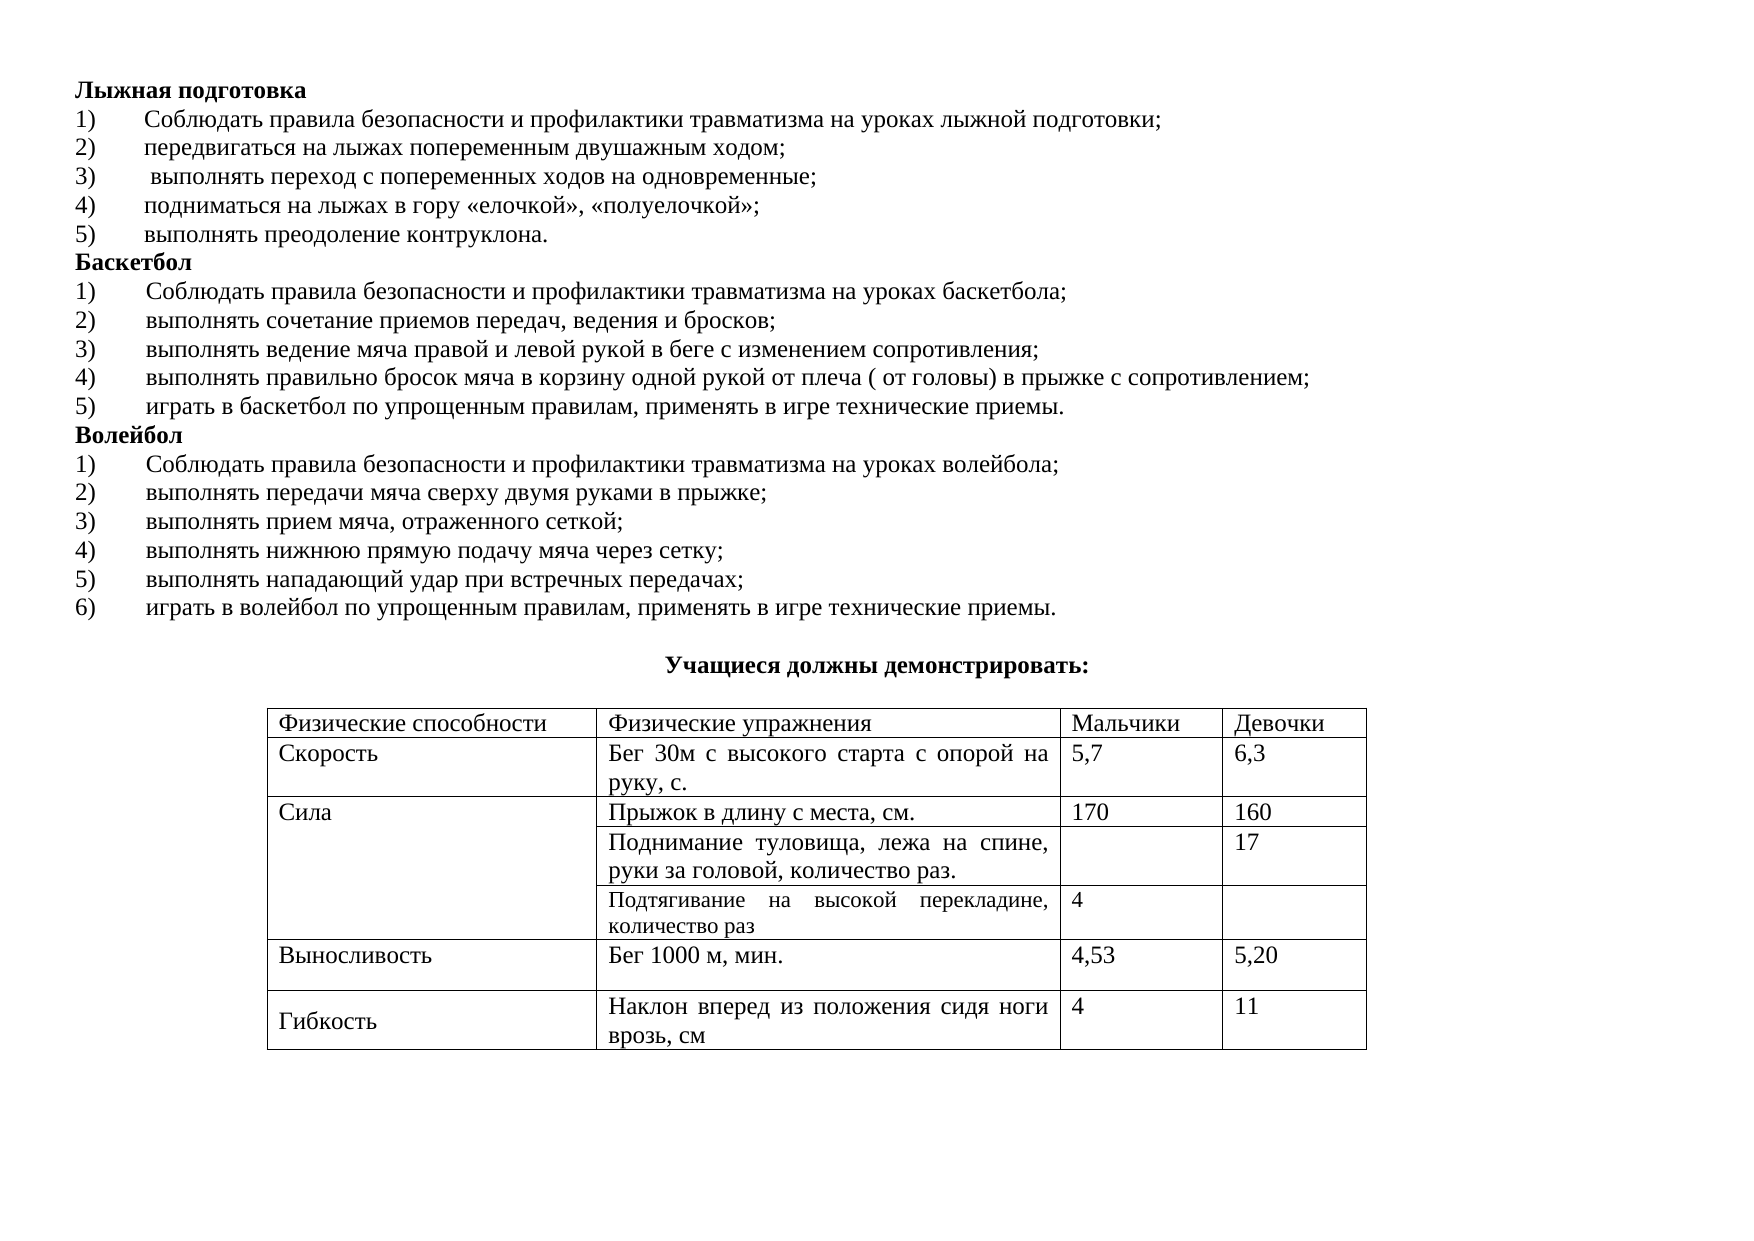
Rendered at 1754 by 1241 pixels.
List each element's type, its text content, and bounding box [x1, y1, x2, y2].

table_cell Выносливость [268, 940, 596, 990]
table_cell 4,53 [1061, 940, 1222, 990]
list выполнять преодоление контруклона. [75, 219, 1679, 247]
table_cell Сила [268, 797, 596, 939]
list играть в волейбол по упрощенным правилам, применять в игре технические приемы. [75, 592, 1679, 621]
list выполнять ведение мяча правой и левой рукой в беге с изменением сопротивления; [75, 334, 1679, 362]
list подниматься на лыжах в гору «елочкой», «полуелочкой»; [75, 190, 1679, 219]
text Учащиеся должны демонстрировать: [75, 650, 1679, 679]
table_cell 5,7 [1061, 738, 1222, 796]
table_cell 17 [1223, 827, 1366, 885]
list выполнять нападающий удар при встречных передачах; [75, 564, 1679, 592]
list выполнять нижнюю прямую подачу мяча через сетку; [75, 535, 1679, 564]
list выполнять прием мяча, отраженного сеткой; [75, 506, 1679, 535]
table_cell Наклон вперед из положения сидя ноги врозь, см [597, 991, 1060, 1049]
text Баскетбол [75, 247, 1638, 276]
list передвигаться на лыжах попеременным двушажным ходом; [75, 132, 1679, 161]
table_header Девочки [1223, 709, 1366, 737]
table_header Физические упражнения [597, 709, 1060, 737]
table_cell Бег 1000 м, мин. [597, 940, 1060, 990]
table_cell 4 [1061, 886, 1222, 939]
list Соблюдать правила безопасности и профилактики травматизма на уроках лыжной подготовки; [75, 104, 1679, 132]
table_cell 5,20 [1223, 940, 1366, 990]
list выполнять переход с попеременных ходов на одновременные; [75, 161, 1679, 190]
list выполнять передачи мяча сверху двумя руками в прыжке; [75, 477, 1679, 506]
table_cell 11 [1223, 991, 1366, 1049]
table_cell 6,3 [1223, 738, 1366, 796]
table_cell Бег 30м с высокого старта с опорой на руку, с. [597, 738, 1060, 796]
table_cell Прыжок в длину с места, см. [597, 797, 1060, 826]
table_cell Подтягивание на высокой перекладине, количество раз [597, 886, 1060, 939]
table_header Мальчики [1061, 709, 1222, 737]
list выполнять правильно бросок мяча в корзину одной рукой от плеча ( от головы) в прыжке с сопротивлением; [75, 362, 1679, 391]
table_cell 160 [1223, 797, 1366, 826]
list Соблюдать правила безопасности и профилактики травматизма на уроках волейбола; [75, 449, 1679, 477]
table_cell [1061, 827, 1222, 885]
table_cell [1223, 886, 1366, 939]
list играть в баскетбол по упрощенным правилам, применять в игре технические приемы. [75, 391, 1679, 420]
list Соблюдать правила безопасности и профилактики травматизма на уроках баскетбола; [75, 276, 1679, 305]
text Волейбол [75, 420, 1638, 449]
table_cell Поднимание туловища, лежа на спине, руки за головой, количество раз. [597, 827, 1060, 885]
table_header Физические способности [268, 709, 596, 737]
table_cell Гибкость [268, 991, 596, 1049]
table_cell Скорость [268, 738, 596, 796]
text Лыжная подготовка [75, 75, 1638, 104]
table_cell 170 [1061, 797, 1222, 826]
table_cell 4 [1061, 991, 1222, 1049]
list выполнять сочетание приемов передач, ведения и бросков; [75, 305, 1679, 334]
